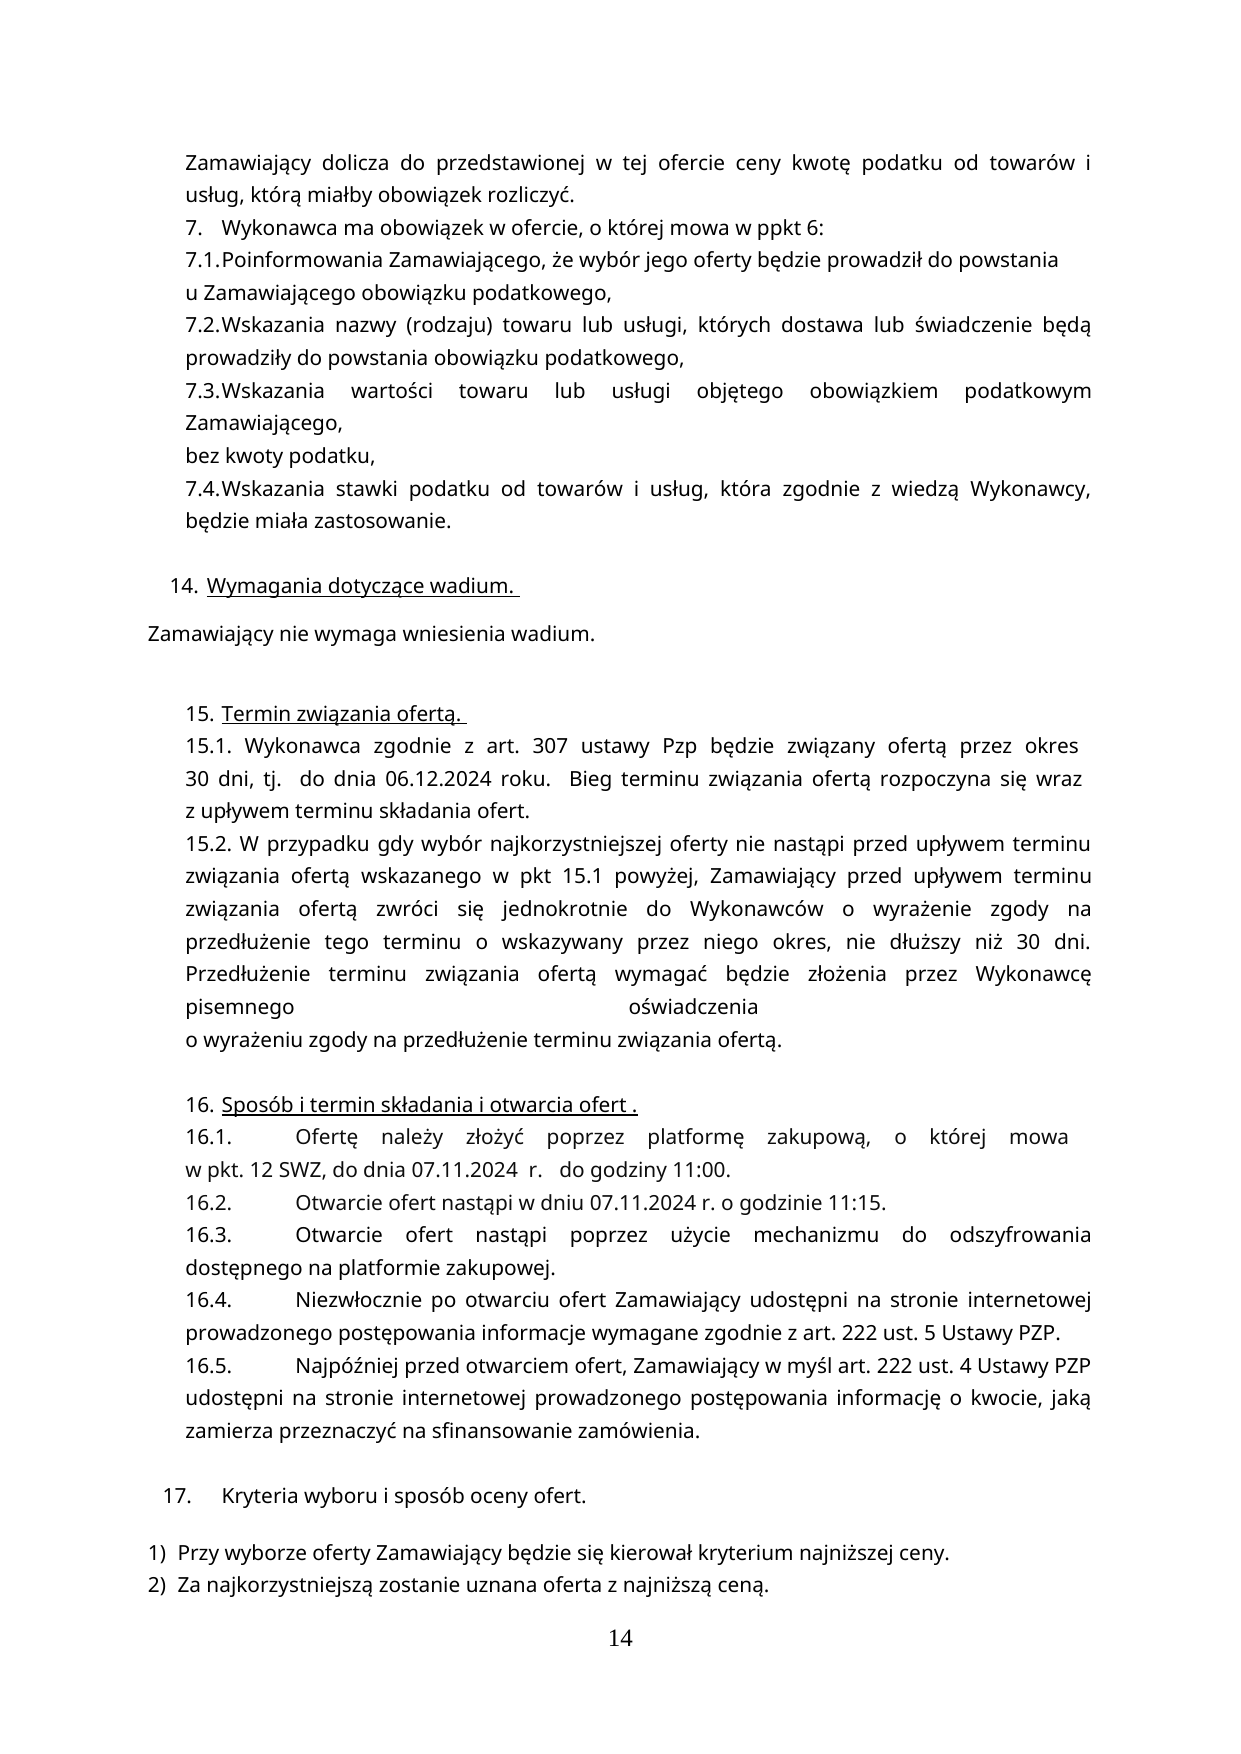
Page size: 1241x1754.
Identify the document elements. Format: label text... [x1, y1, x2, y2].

text 7.3. Wskazania wartości towaru lub usługi objętego obowiązkiem podatkowym Zamawiającego, [185, 376, 1093, 437]
text 16.1. Ofertę należy złożyć poprzez platformę zakupową, o której mowa w pkt. 12 SWZ, do dnia 07.11.2024 r. do godziny 11:00. [185, 1122, 1093, 1183]
text bez kwoty podatku, [185, 441, 1093, 469]
text 15. Termin związania ofertą. [185, 699, 1093, 727]
text 17. Kryteria wyboru i sposób oceny ofert. [162, 1481, 1093, 1509]
text 16.2. Otwarcie ofert nastąpi w dniu 07.11.2024 r. o godzinie 11:15. [185, 1188, 1093, 1216]
text 7.2. Wskazania nazwy (rodzaju) towaru lub usługi, których dostawa lub świadczenie będą prowadziły do powstania obowiązku podatkowego, [185, 311, 1093, 372]
text u Zamawiającego obowiązku podatkowego, [185, 278, 1093, 306]
text 15.2. W przypadku gdy wybór najkorzystniejszej oferty nie nastąpi przed upływem terminu związania ofertą wskazanego w pkt 15.1 powyżej, Zamawiający przed upływem terminu związania ofertą zwróci się jednokrotnie do Wykonawców o wyrażenie zgody na przedłużenie tego terminu o wskazywany przez niego okres, nie dłuższy niż 30 dni. Przedłużenie terminu związania ofertą wymagać będzie złożenia przez Wykonawcę pisemnego oświadczenia o wyrażeniu zgody na przedłużenie terminu związania ofertą. [185, 829, 1093, 1053]
text 15.1. Wykonawca zgodnie z art. 307 ustawy Pzp będzie związany ofertą przez okres 30 dni, tj. do dnia 06.12.2024 roku. Bieg terminu związania ofertą rozpoczyna się wraz z upływem terminu składania ofert. [185, 731, 1093, 825]
text 14. Wymagania dotyczące wadium. [148, 571, 1093, 600]
list Przy wyborze oferty Zamawiający będzie się kierował kryterium najniższej ceny. [148, 1538, 1093, 1566]
list Za najkorzystniejszą zostanie uznana oferta z najniższą ceną. [148, 1571, 1093, 1599]
text 16.4. Niezwłocznie po otwarciu ofert Zamawiający udostępni na stronie internetowej prowadzonego postępowania informacje wymagane zgodnie z art. 222 ust. 5 Ustawy PZP. [185, 1286, 1093, 1347]
text 7.4. Wskazania stawki podatku od towarów i usług, która zgodnie z wiedzą Wykonawcy, będzie miała zastosowanie. [185, 474, 1093, 535]
text 16.3. Otwarcie ofert nastąpi poprzez użycie mechanizmu do odszyfrowania dostępnego na platformie zakupowej. [185, 1220, 1093, 1281]
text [185, 148, 1093, 209]
text Zamawiający nie wymaga wniesienia wadium. [148, 619, 1093, 647]
text 16. Sposób i termin składania i otwarcia ofert . [185, 1090, 1093, 1118]
text 16.5. Najpóźniej przed otwarciem ofert, Zamawiający w myśl art. 222 ust. 4 Ustawy PZP udostępni na stronie internetowej prowadzonego postępowania informację o kwocie, jaką zamierza przeznaczyć na sfinansowanie zamówienia. [185, 1351, 1093, 1444]
text 7.1. Poinformowania Zamawiającego, że wybór jego oferty będzie prowadził do powstania [185, 245, 1093, 274]
text 7. Wykonawca ma obowiązek w ofercie, o której mowa w ppkt 6: [185, 213, 1093, 241]
